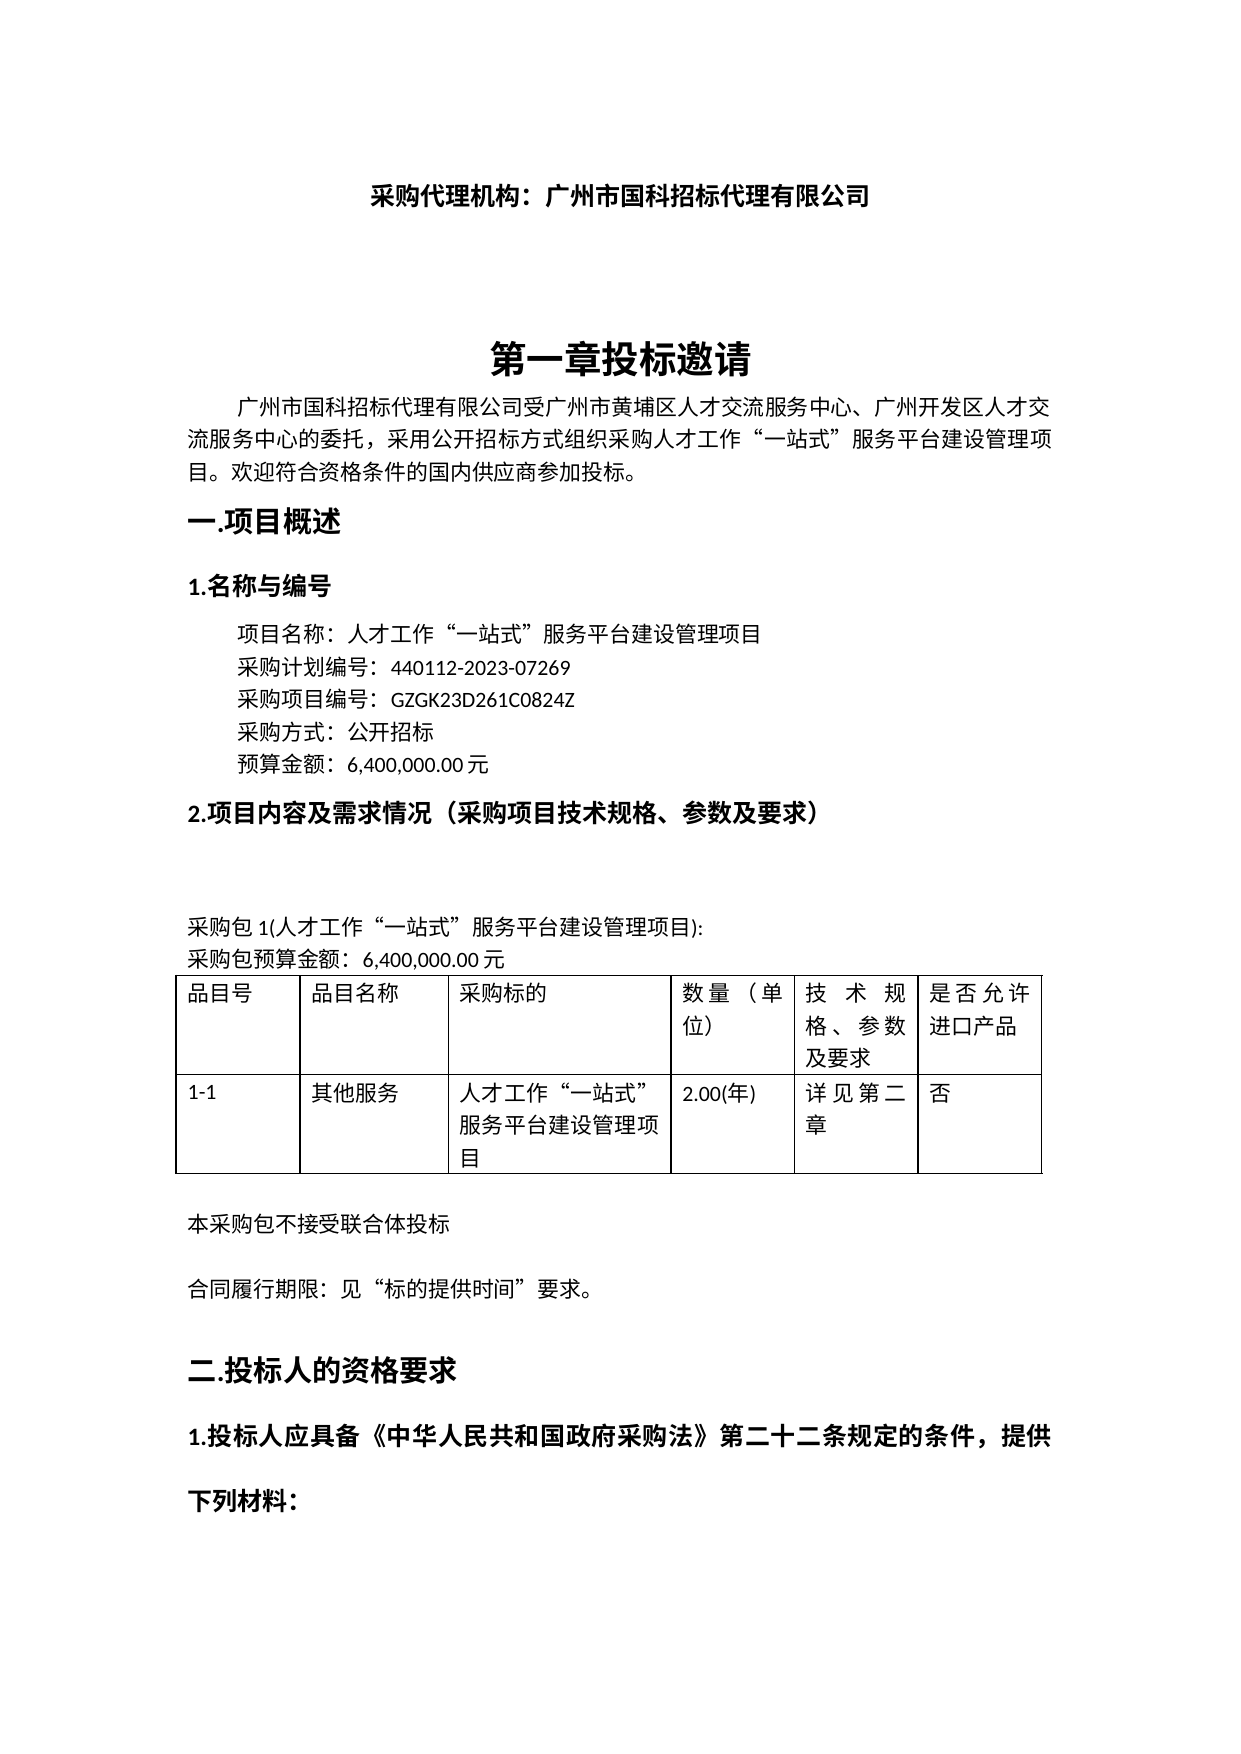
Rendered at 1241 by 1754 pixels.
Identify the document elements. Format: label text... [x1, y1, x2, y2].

table_cell 2.00(年) [672, 1075, 794, 1173]
table_cell 1-1 [177, 1075, 299, 1173]
table_cell 其他服务 [301, 1075, 448, 1173]
text 一.项目概述 [187, 487, 1053, 552]
text 二.投标人的资格要求 [187, 1337, 1053, 1402]
table_header 品目号 [177, 976, 299, 1073]
text 本采购包不接受联合体投标 [187, 1207, 1053, 1239]
text 合同履行期限：见“标的提供时间”要求。 [187, 1272, 1053, 1304]
text 第一章投标邀请 [187, 324, 1053, 389]
text 采购方式：公开招标 [187, 714, 1053, 747]
text 广州市国科招标代理有限公司受广州市黄埔区人才交流服务中心、广州开发区人才交流服务中心的委托，采用公开招标方式组织采购人才工作“一站式”服务平台建设管理项目。欢迎符合资格条件的国内供应商参加投标。 [187, 389, 1053, 487]
table_cell 否 [919, 1075, 1041, 1173]
table_header 数量（单位） [672, 976, 794, 1073]
table_header 技术规格、参数及要求 [795, 976, 917, 1073]
text 项目名称：人才工作“一站式”服务平台建设管理项目 [187, 617, 1053, 649]
text 采购包预算金额：6,400,000.00元 [187, 942, 1053, 974]
text 1.名称与编号 [187, 552, 1053, 617]
text 1.投标人应具备《中华人民共和国政府采购法》第二十二条规定的条件，提供下列材料： [187, 1402, 1053, 1532]
text 预算金额：6,400,000.00元 [187, 747, 1053, 779]
text 2.项目内容及需求情况（采购项目技术规格、参数及要求） [187, 779, 1053, 844]
table_header 是否允许进口产品 [919, 976, 1041, 1073]
table_cell 人才工作“一站式”服务平台建设管理项目 [449, 1075, 670, 1173]
text 采购代理机构：广州市国科招标代理有限公司 [187, 162, 1053, 227]
text 采购计划编号：440112-2023-07269 [187, 649, 1053, 682]
table_header 采购标的 [449, 976, 670, 1073]
text 采购包1(人才工作“一站式”服务平台建设管理项目): [187, 909, 1053, 942]
table_cell 详见第二章 [795, 1075, 917, 1173]
table_header 品目名称 [301, 976, 448, 1073]
text 采购项目编号：GZGK23D261C0824Z [187, 682, 1053, 714]
